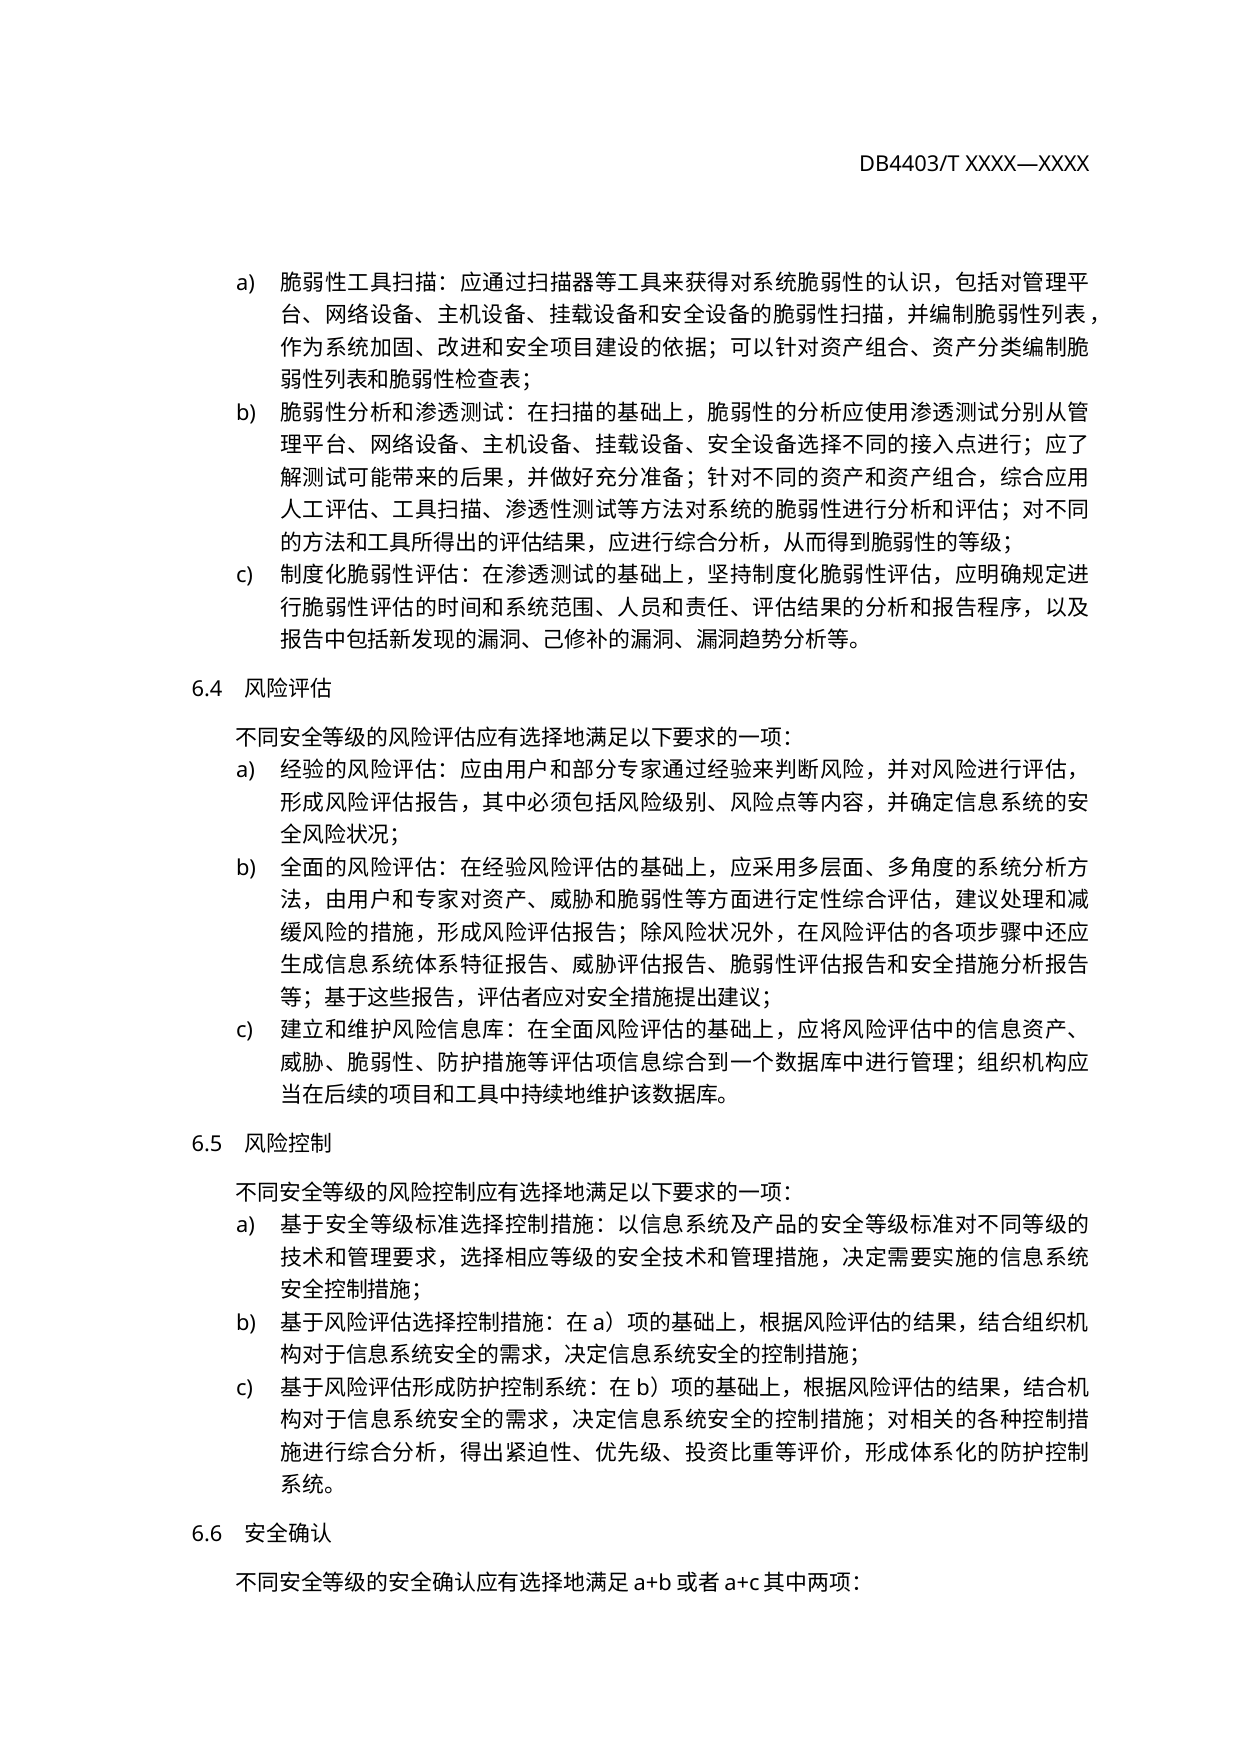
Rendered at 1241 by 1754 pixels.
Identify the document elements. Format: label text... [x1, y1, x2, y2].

list 基于安全等级标准选择控制措施：以信息系统及产品的安全等级标准对不同等级的技术和管理要求，选择相应等级的安全技术和管理措施，决定需要实施的信息系统安全控制措施； [236, 1207, 1089, 1304]
text 建立和维护风险信息库：在全面风险评估的基础上，应将风险评估中的信息资产、威胁、脆弱性、防护措施等评估项信息综合到一个数据库中进行管理；组织机构应当在后续的项目和工具中持续地维护该数据库。 [236, 1012, 1089, 1109]
text 制度化脆弱性评估：在渗透测试的基础上，坚持制度化脆弱性评估，应明确规定进行脆弱性评估的时间和系统范围、人员和责任、评估结果的分析和报告程序，以及报告中包括新发现的漏洞、己修补的漏洞、漏洞趋势分析等。 [236, 557, 1089, 654]
text 风险控制 [191, 1126, 1089, 1158]
text 全面的风险评估：在经验风险评估的基础上，应采用多层面、多角度的系统分析方法，由用户和专家对资产、威胁和脆弱性等方面进行定性综合评估，建议处理和减缓风险的措施，形成风险评估报告；除风险状况外，在风险评估的各项步骤中还应生成信息系统体系特征报告、威胁评估报告、脆弱性评估报告和安全措施分析报告等；基于这些报告，评估者应对安全措施提出建议； [236, 849, 1089, 1012]
text 风险评估 [191, 671, 1089, 703]
text 安全确认 [191, 1516, 1089, 1548]
text 基于风险评估选择控制措施：在a）项的基础上，根据风险评估的结果，结合组织机构对于信息系统安全的需求，决定信息系统安全的控制措施； [236, 1304, 1089, 1369]
text 脆弱性分析和渗透测试：在扫描的基础上，脆弱性的分析应使用渗透测试分别从管理平台、网络设备、主机设备、挂载设备、安全设备选择不同的接入点进行；应了解测试可能带来的后果，并做好充分准备；针对不同的资产和资产组合，综合应用人工评估、工具扫描、渗透性测试等方法对系统的脆弱性进行分析和评估；对不同的方法和工具所得出的评估结果，应进行综合分析，从而得到脆弱性的等级； [236, 394, 1089, 557]
text 不同安全等级的安全确认应有选择地满足a+b或者a+c其中两项： [191, 1564, 1089, 1597]
text 不同安全等级的风险评估应有选择地满足以下要求的一项： [191, 719, 1089, 752]
text 不同安全等级的风险控制应有选择地满足以下要求的一项： [191, 1174, 1089, 1207]
list 经验的风险评估：应由用户和部分专家通过经验来判断风险，并对风险进行评估，形成风险评估报告，其中必须包括风险级别、风险点等内容，并确定信息系统的安全风险状况； [236, 752, 1089, 849]
text 基于风险评估形成防护控制系统：在b）项的基础上，根据风险评估的结果，结合机构对于信息系统安全的需求，决定信息系统安全的控制措施；对相关的各种控制措施进行综合分析，得出紧迫性、优先级、投资比重等评价，形成体系化的防护控制系统。 [236, 1369, 1089, 1499]
list 脆弱性工具扫描：应通过扫描器等工具来获得对系统脆弱性的认识，包括对管理平台、网络设备、主机设备、挂载设备和安全设备的脆弱性扫描，并编制脆弱性列表，作为系统加固、改进和安全项目建设的依据；可以针对资产组合、资产分类编制脆弱性列表和脆弱性检查表； [236, 264, 1089, 394]
